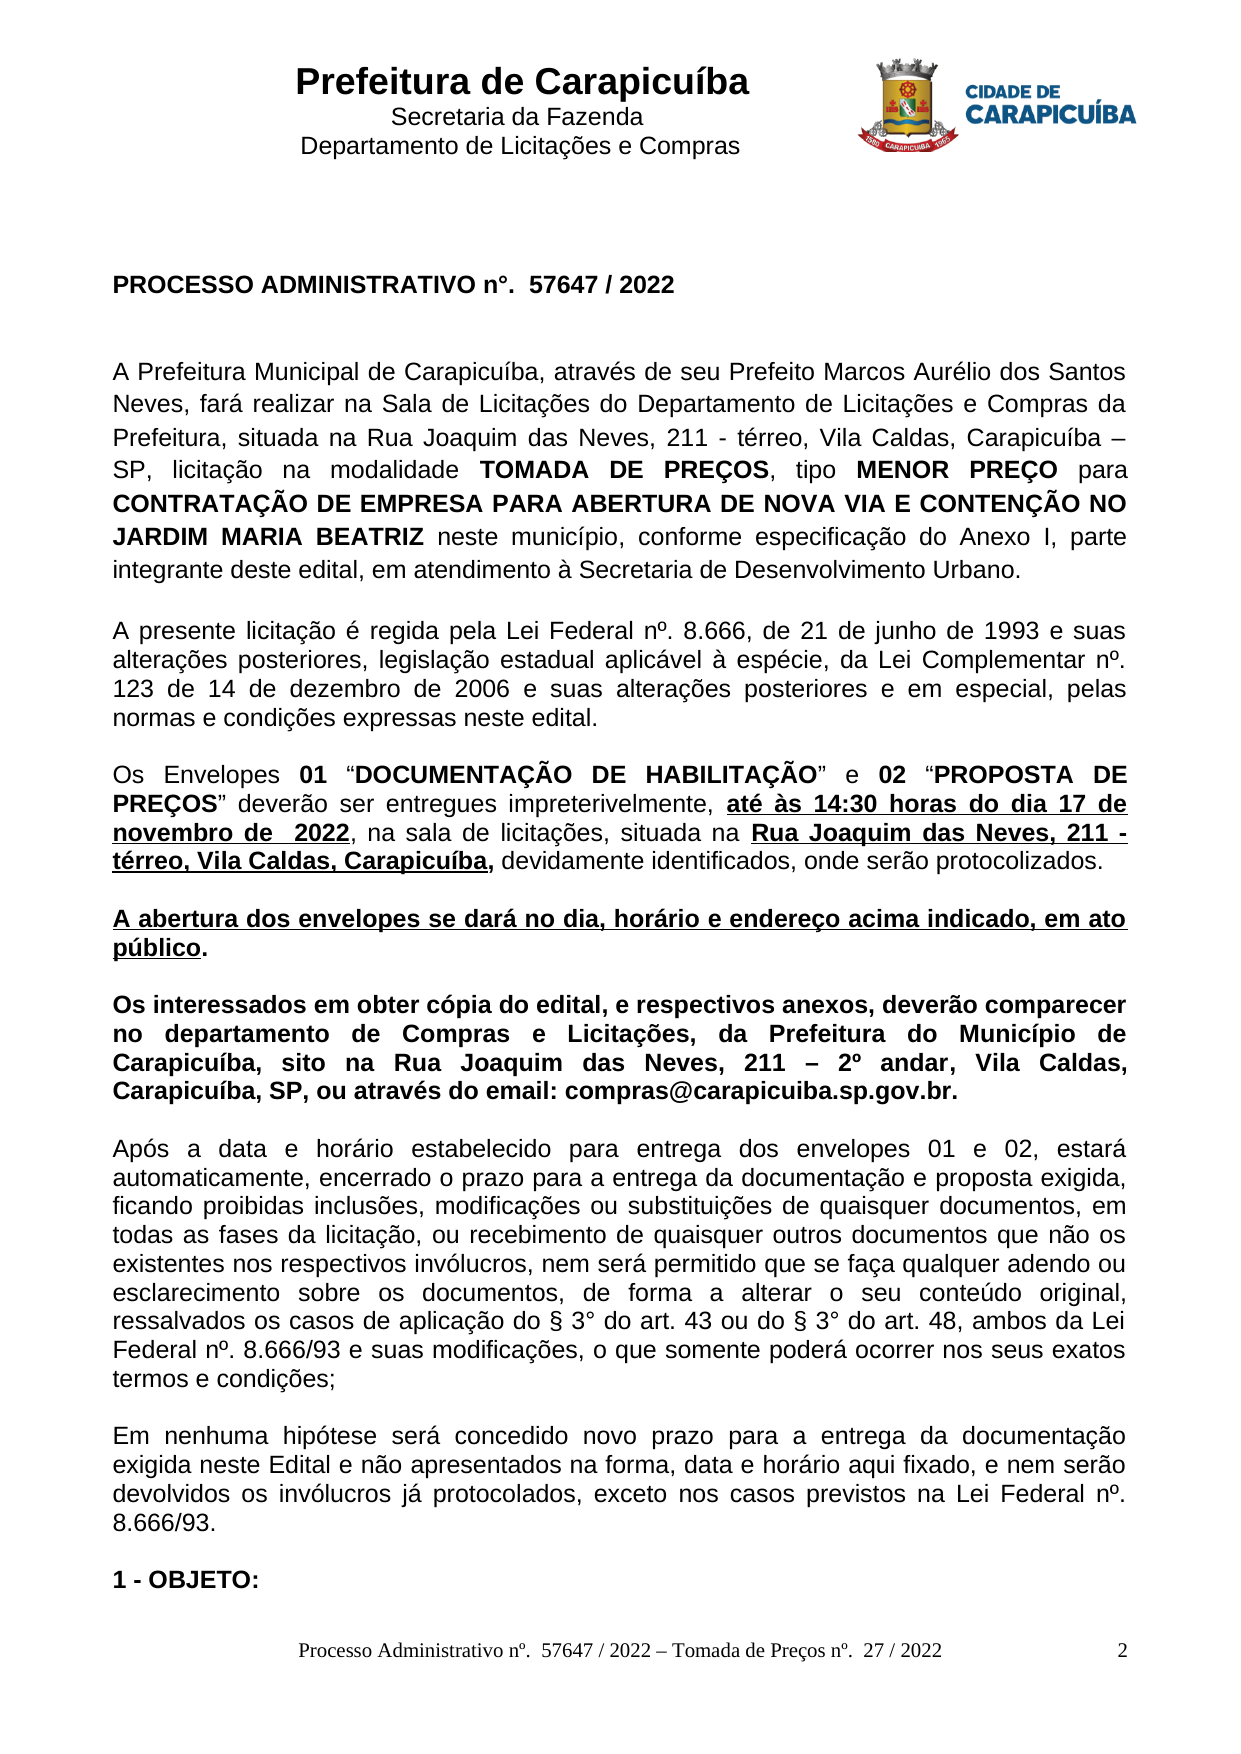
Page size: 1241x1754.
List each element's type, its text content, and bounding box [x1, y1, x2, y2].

text A Prefeitura Municipal de Carapicuíba, através de seu Prefeito Marcos Aurélio dos Santos Neves, fará realizar na Sala de Licitações do Departamento de Licitações e Compras da Prefeitura, situada na Rua Joaquim das Neves, 211 - térreo, Vila Caldas, Carapicuíba – SP, licitação na modalidade TOMADA DE PREÇOS, tipo MENOR PREÇO para CONTRATAÇÃO DE EMPRESA PARA ABERTURA DE NOVA VIA E CONTENÇÃO NO JARDIM MARIA BEATRIZ neste município, conforme especificação do Anexo I, parte integrante deste edital, em atendimento à Secretaria de Desenvolvimento Urbano. [112, 356, 1128, 583]
text A abertura dos envelopes se dará no dia, horário e endereço acima indicado, em ato público. [112, 930, 1128, 961]
text Os interessados em obter cópia do edital, e respectivos anexos, deverão comparecer no departamento de Compras e Licitações, da Prefeitura do Município de Carapicuíba, sito na Rua Joaquim das Neves, 211 – 2º andar, Vila Caldas, Carapicuíba, SP, ou através do email: compras@carapicuiba.sp.gov.br. [112, 990, 1128, 1105]
text A presente licitação é regida pela Lei Federal nº. 8.666, de 21 de junho de 1993 e suas alterações posteriores, legislação estadual aplicável à espécie, da Lei Complementar nº. 123 de 14 de dezembro de 2006 e suas alterações posteriores e em especial, pelas normas e condições expressas neste edital. [112, 616, 1128, 731]
list Em nenhuma hipótese será concedido novo prazo para a entrega da documentação exigida neste Edital e não apresentados na forma, data e horário aqui fixado, e nem serão devolvidos os invólucros já protocolados, exceto nos casos previstos na Lei Federal nº. 8.666/93. [112, 1421, 1128, 1536]
list Após a data e horário estabelecido para entrega dos envelopes 01 e 02, estará automaticamente, encerrado o prazo para a entrega da documentação e proposta exigida, ficando proibidas inclusões, modificações ou substituições de quaisquer documentos, em todas as fases da licitação, ou recebimento de quaisquer outros documentos que não os existentes nos respectivos invólucros, nem será permitido que se faça qualquer adendo ou esclarecimento sobre os documentos, de forma a alterar o seu conteúdo original, ressalvados os casos de aplicação do § 3° do art. 43 ou do § 3° do art. 48, ambos da Lei Federal nº. 8.666/93 e suas modificações, o que somente poderá ocorrer nos seus exatos termos e condições; [112, 1134, 1128, 1393]
text Os Envelopes 01 “DOCUMENTAÇÃO DE HABILITAÇÃO” e 02 “PROPOSTA DE PREÇOS” deverão ser entregues impreterivelmente, até às 14:30 horas do dia 17 de novembro de 2022, na sala de licitações, situada na Rua Joaquim das Neves, 211 - térreo, Vila Caldas, Carapicuíba, devidamente identificados, onde serão protocolizados. [112, 760, 1128, 875]
text 1 - OBJETO: [112, 1565, 1128, 1594]
picture [857, 57, 1139, 152]
text A abertura dos envelopes se dará no dia, horário e endereço acima indicado, em ato público. [112, 904, 1128, 929]
text PROCESSO ADMINISTRATIVO n°. 57647 / 2022 [112, 270, 1128, 299]
